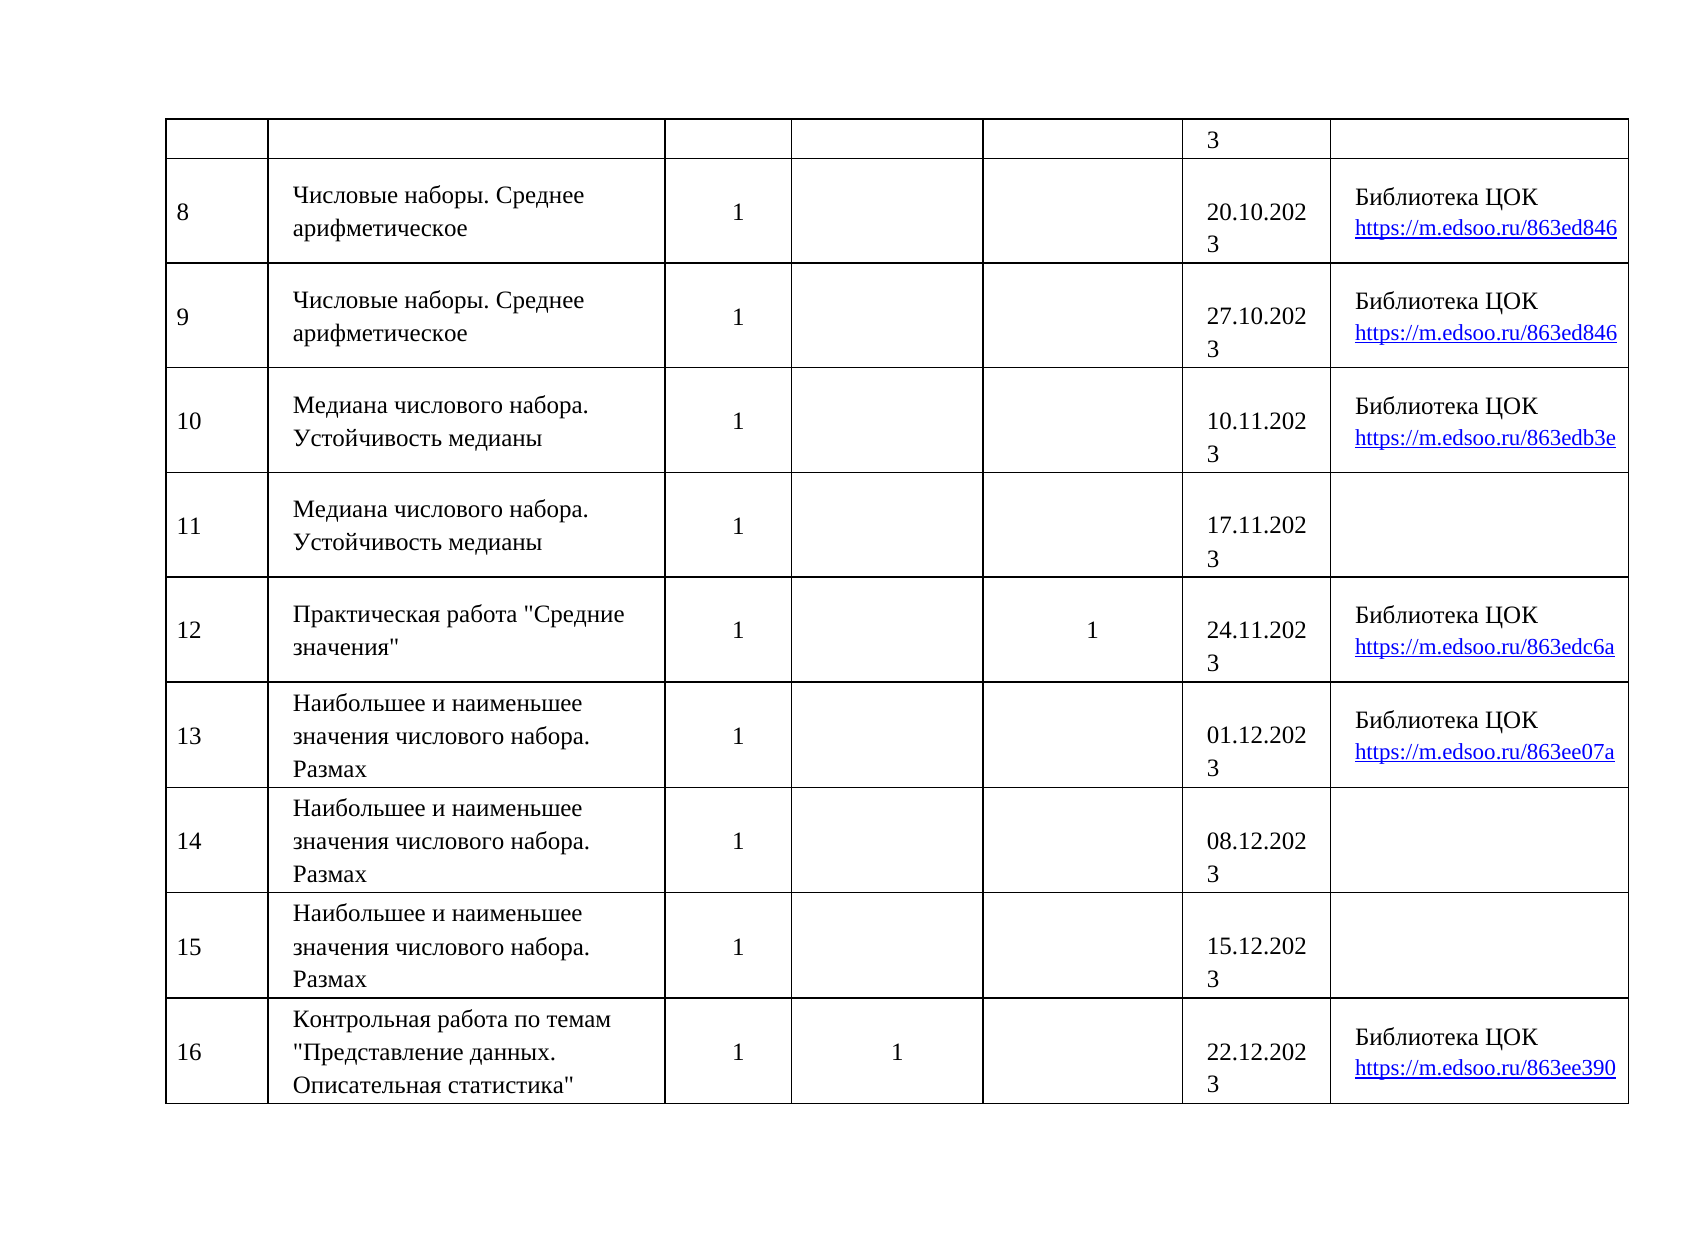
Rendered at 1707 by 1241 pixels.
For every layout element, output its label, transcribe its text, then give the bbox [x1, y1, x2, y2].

table_cell 14 [167, 788, 267, 892]
table_cell 1 [984, 120, 1182, 157]
table_cell 08.12.2023 [1183, 788, 1330, 892]
table_cell 1 [666, 368, 791, 472]
table_cell Числовые наборы. Среднее арифметическое [269, 264, 664, 367]
table_cell [792, 788, 982, 892]
table_cell Наибольшее и наименьшее значения числового набора. Размах [269, 788, 664, 892]
table_cell 15 [167, 893, 267, 997]
table_cell [984, 893, 1182, 997]
table_cell [1331, 893, 1628, 997]
table_cell 1 [666, 683, 791, 786]
table_cell [984, 473, 1182, 576]
table_cell [792, 159, 982, 262]
table_cell 20.10.2023 [1183, 159, 1330, 262]
table_cell [792, 473, 982, 576]
table_cell Контрольная работа по темам "Представление данных. Описательная статистика" [269, 999, 664, 1103]
table_cell 1 [666, 788, 791, 892]
table_cell [792, 368, 982, 472]
table_cell Библиотека ЦОК https://m.edsoo.ru/863ee07a [1331, 683, 1628, 786]
table_cell [792, 120, 982, 157]
table_cell 1 [666, 999, 791, 1103]
table_cell 1 [666, 120, 791, 157]
table_cell 15.12.2023 [1183, 893, 1330, 997]
table_cell [1331, 473, 1628, 576]
table_cell Библиотека ЦОК https://m.edsoo.ru/863edb3e [1331, 368, 1628, 472]
table_cell 13.10.2023 [1183, 120, 1330, 157]
table_cell 1 [666, 473, 791, 576]
table_cell [984, 264, 1182, 367]
table_cell Медиана числового набора. Устойчивость медианы [269, 473, 664, 576]
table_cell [1331, 120, 1628, 157]
table_cell [984, 159, 1182, 262]
table_cell 1 [666, 578, 791, 681]
table_cell 7 [167, 120, 267, 157]
table_cell 8 [167, 159, 267, 262]
table_cell [984, 683, 1182, 786]
table_cell 01.12.2023 [1183, 683, 1330, 786]
table_cell 10.11.2023 [1183, 368, 1330, 472]
table_cell [984, 999, 1182, 1103]
table_cell 22.12.2023 [1183, 999, 1330, 1103]
table_cell Библиотека ЦОК https://m.edsoo.ru/863ee390 [1331, 999, 1628, 1103]
table_cell 27.10.2023 [1183, 264, 1330, 367]
table_cell Наибольшее и наименьшее значения числового набора. Размах [269, 893, 664, 997]
table_cell 24.11.2023 [1183, 578, 1330, 681]
table_cell 11 [167, 473, 267, 576]
table_cell 12 [167, 578, 267, 681]
table_cell Библиотека ЦОК https://m.edsoo.ru/863ed846 [1331, 264, 1628, 367]
table_cell [1331, 788, 1628, 892]
table_cell Библиотека ЦОК https://m.edsoo.ru/863edc6a [1331, 578, 1628, 681]
table_cell 16 [167, 999, 267, 1103]
table_cell Числовые наборы. Среднее арифметическое [269, 159, 664, 262]
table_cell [269, 120, 664, 157]
table_cell 1 [666, 893, 791, 997]
table_cell 10 [167, 368, 267, 472]
table_cell [984, 788, 1182, 892]
table_cell 17.11.2023 [1183, 473, 1330, 576]
table_cell 1 [666, 264, 791, 367]
table_cell 1 [666, 159, 791, 262]
table_cell 1 [792, 999, 982, 1103]
table_cell [792, 683, 982, 786]
table_cell 9 [167, 264, 267, 367]
table_cell [792, 578, 982, 681]
table_cell Медиана числового набора. Устойчивость медианы [269, 368, 664, 472]
table_cell [792, 893, 982, 997]
table_cell [984, 368, 1182, 472]
table_cell 13 [167, 683, 267, 786]
table_cell Наибольшее и наименьшее значения числового набора. Размах [269, 683, 664, 786]
table_cell Библиотека ЦОК https://m.edsoo.ru/863ed846 [1331, 159, 1628, 262]
table_cell Практическая работа "Средние значения" [269, 578, 664, 681]
table_cell 1 [984, 578, 1182, 681]
table_cell [792, 264, 982, 367]
